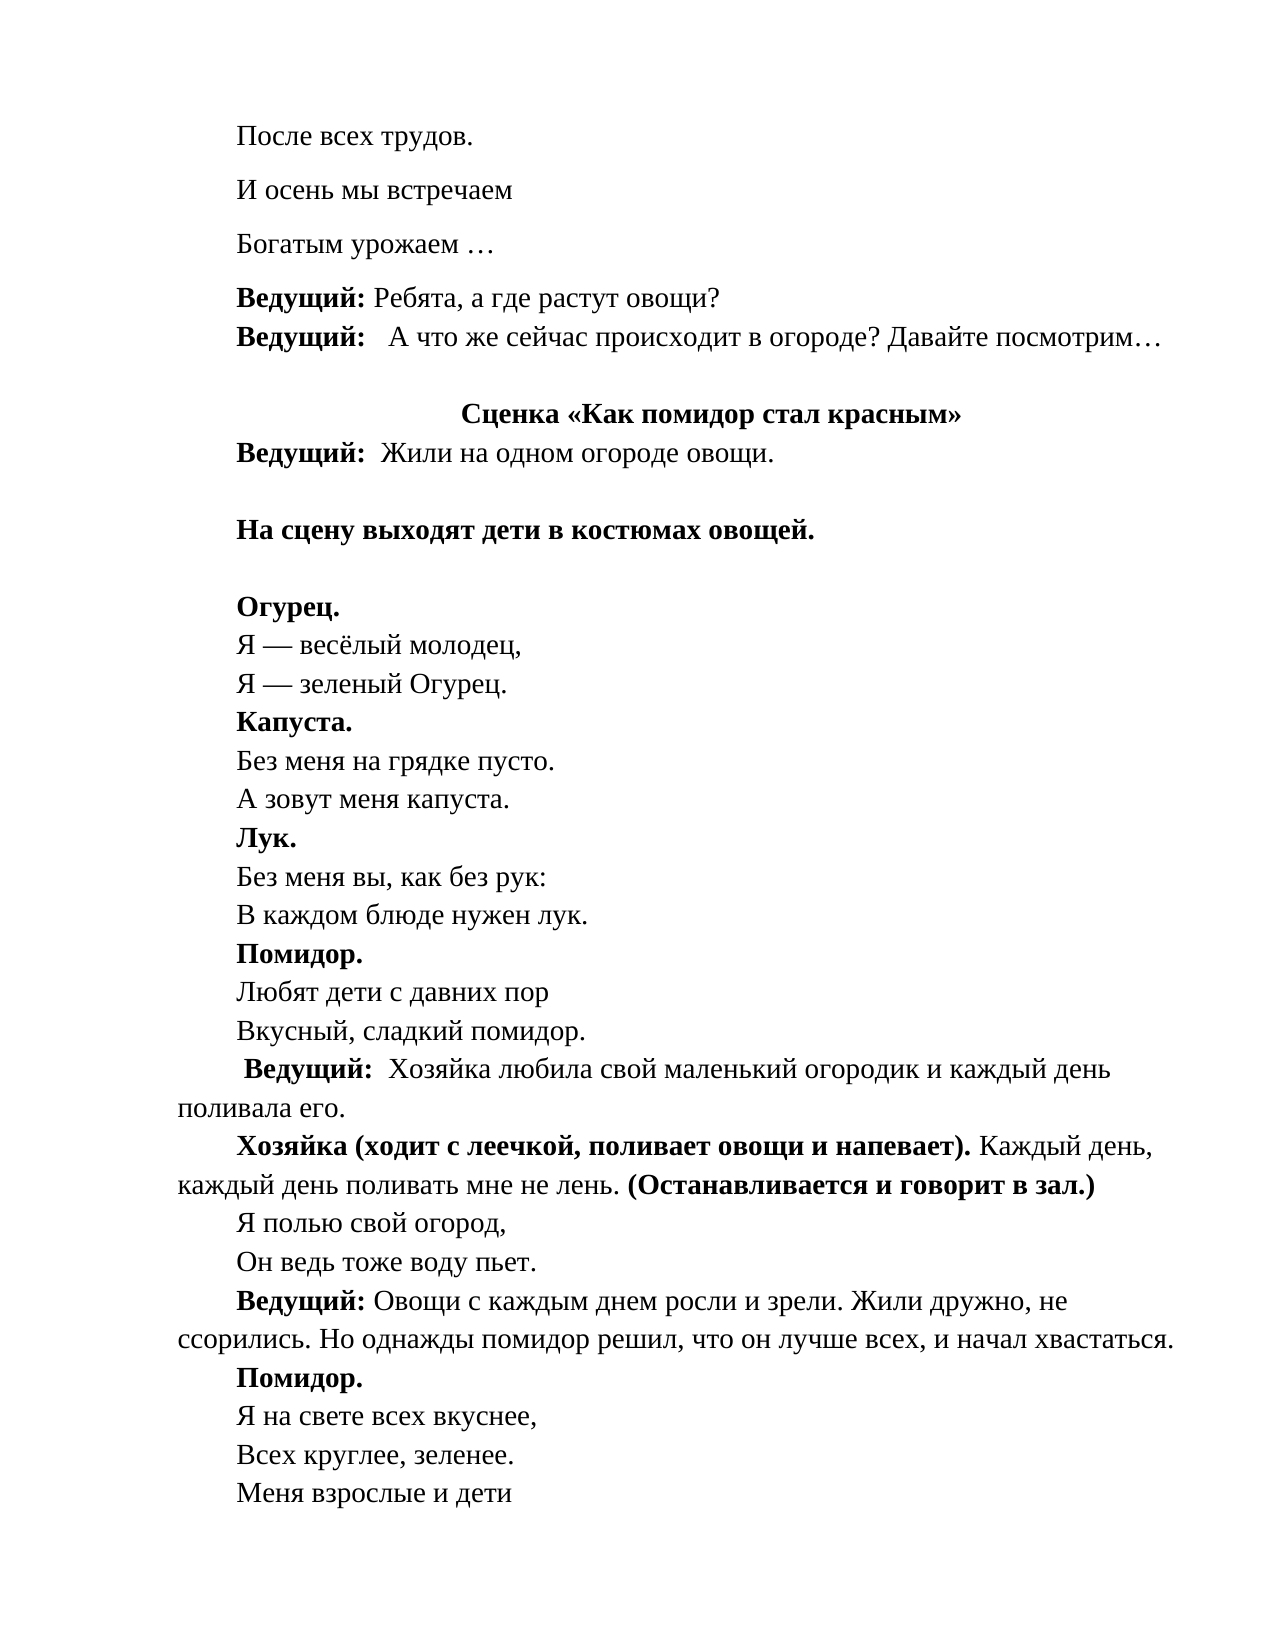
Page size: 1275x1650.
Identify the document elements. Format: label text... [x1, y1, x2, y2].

text Я — зеленый Огурец. [177, 666, 1186, 699]
text На сцену выходят дети в костюмах овощей. [177, 512, 1186, 545]
text Без меня на грядке пусто. [177, 743, 1186, 777]
text Ведущий: Овощи с каждым днем росли и зрели. Жили дружно, не ссорились. Но однажды помидор решил, что он лучше всех, и начал хвастаться. [177, 1283, 1186, 1355]
text Ведущий: Хозяйка любила свой маленький огородик и каждый день поливала его. [177, 1051, 1186, 1123]
text Ведущий: Жили на одном огороде овощи. [177, 435, 1186, 468]
text Ведущий: Ребята, а где растут овощи? [177, 281, 1186, 314]
text Сценка «Как помидор стал красным» [177, 396, 1186, 430]
text Лук. [177, 820, 1186, 854]
text Помидор. [177, 1360, 1186, 1393]
text Без меня вы, как без рук: [177, 859, 1186, 892]
text Вкусный, сладкий помидор. [177, 1013, 1186, 1046]
text Я полью свой огород, [177, 1206, 1186, 1239]
text Богатым урожаем … [177, 226, 1186, 260]
text Я на свете всех вкуснее, [177, 1398, 1186, 1432]
text А зовут меня капуста. [177, 782, 1186, 815]
text Он ведь тоже воду пьет. [177, 1244, 1186, 1278]
text Я — весёлый молодец, [177, 627, 1186, 661]
text Меня взрослые и дети [177, 1475, 1186, 1509]
text И осень мы встречаем [177, 172, 1186, 206]
text Помидор. [177, 936, 1186, 969]
text В каждом блюде нужен лук. [177, 897, 1186, 931]
text После всех трудов. [177, 118, 1186, 152]
text Капуста. [177, 704, 1186, 738]
text Хозяйка (ходит с леечкой, поливает овощи и напевает). Каждый день, каждый день поливать мне не лень. (Останавливается и говорит в зал.) [177, 1128, 1186, 1201]
text Ведущий: А что же сейчас происходит в огороде? Давайте посмотрим… [177, 319, 1186, 353]
text Огурец. [177, 589, 1186, 622]
text Любят дети с давних пор [177, 974, 1186, 1008]
text Всех круглее, зеленее. [177, 1437, 1186, 1470]
